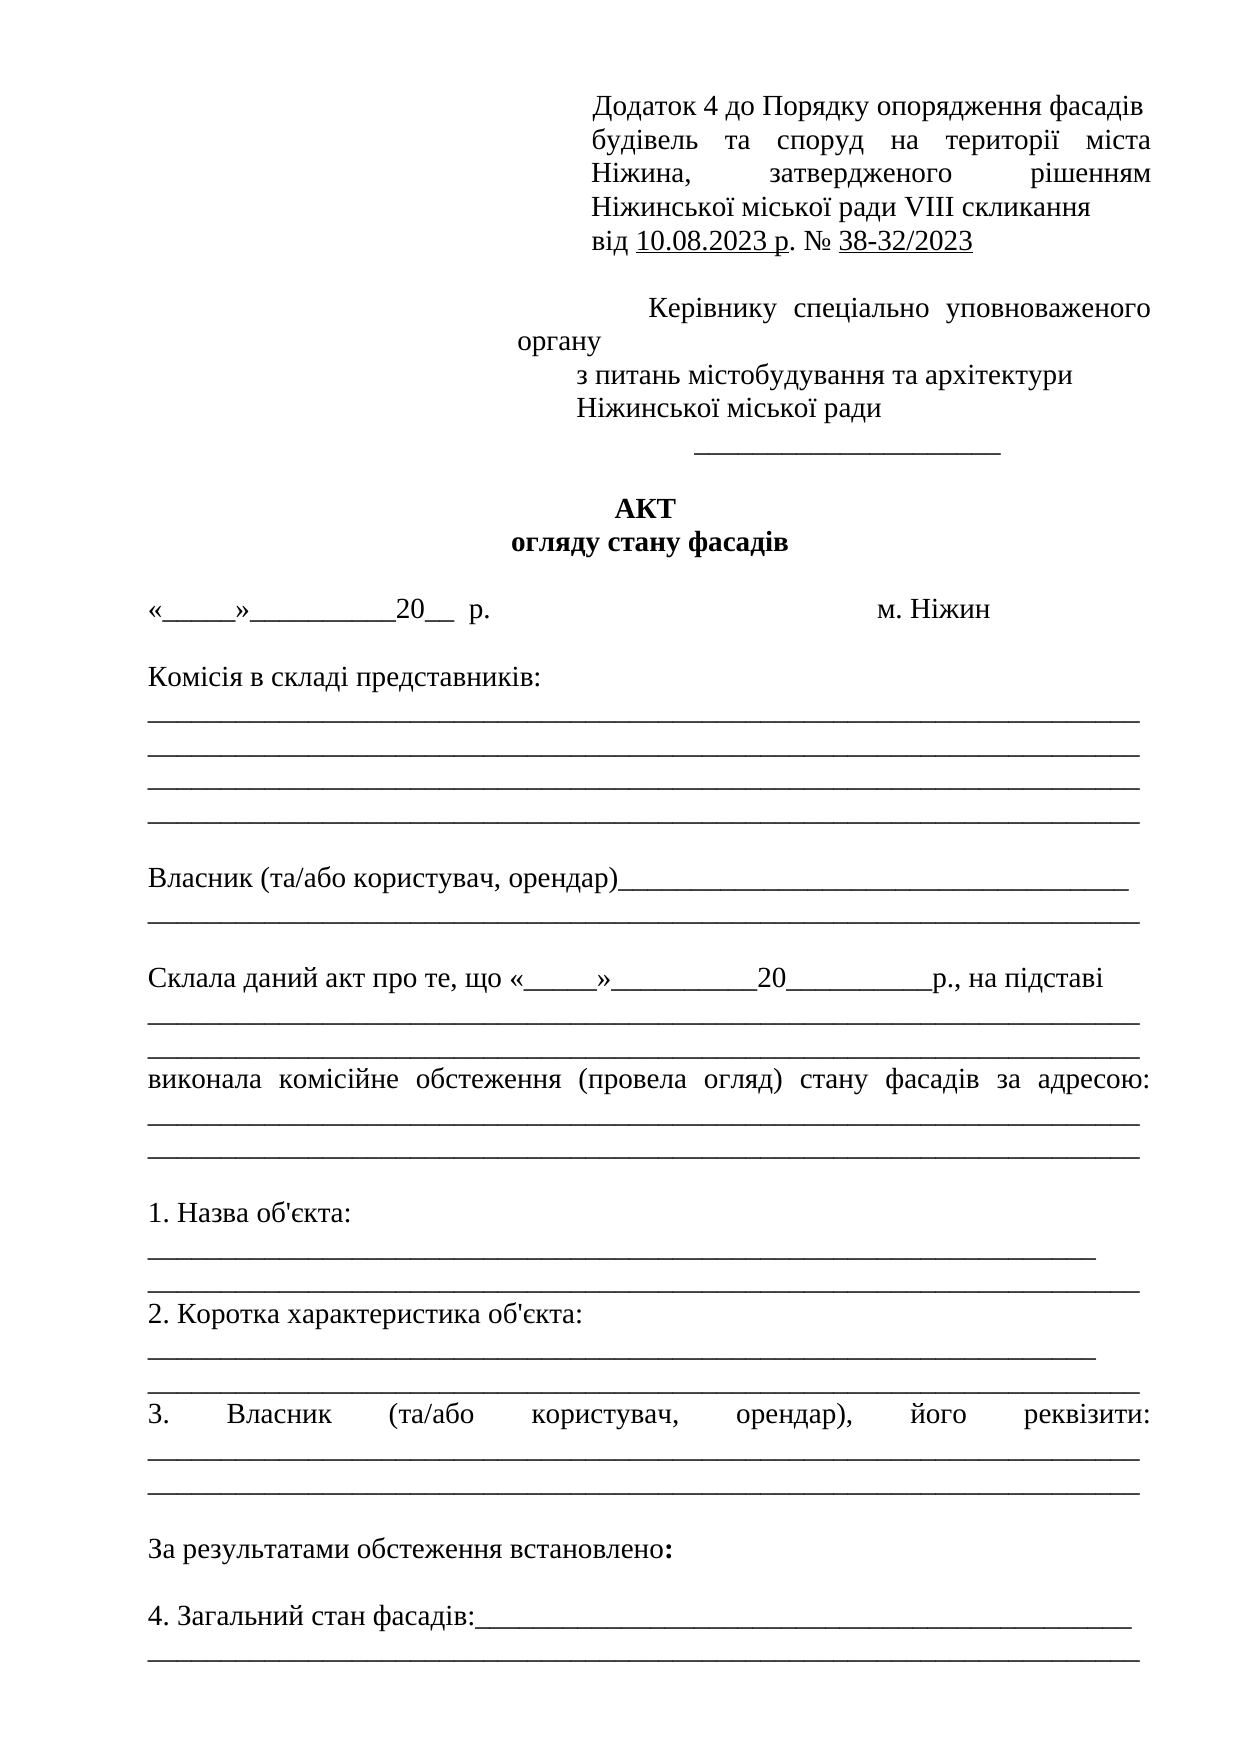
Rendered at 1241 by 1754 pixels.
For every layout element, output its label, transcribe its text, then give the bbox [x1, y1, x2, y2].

text ____________________________________________________________________ ____________________________________________________________________ [148, 994, 1152, 1061]
text «_____»__________20__ р. м. Ніжин [148, 592, 1152, 625]
text _________________________________________________________________ [148, 1329, 1152, 1363]
text Додаток 4 до Порядку опорядження фасадів [148, 88, 1152, 122]
text _________________________________________________________________ [148, 1229, 1152, 1262]
text Склала даний акт про те, що «_____»__________20__________р., на підставі [148, 961, 1152, 994]
text ____________________________________________________________________ [148, 1363, 1152, 1397]
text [148, 1631, 1152, 1665]
text За результатами обстеження встановлено: [148, 1531, 1152, 1564]
text ________________________________________________________________________________________________________________________________________ [148, 726, 1152, 793]
text Ніжинської міської ради [517, 390, 1152, 424]
text ____________________________________________________________________ [148, 793, 1152, 826]
text огляду стану фасадів [148, 524, 1152, 558]
text будівель та споруд на території міста Ніжина, затвердженого рішенням Ніжинської міської ради VIII скликання [591, 122, 1152, 223]
text від 10.08.2023 р. № 38-32/2023 [518, 223, 1152, 256]
text 1. Назва об'єкта: [148, 1195, 1152, 1229]
text _____________________ [694, 424, 1152, 457]
text виконала комісійне обстеження (провела огляд) стану фасадів за адресою: ____________________________________________________________________ [148, 1061, 1152, 1128]
text ____________________________________________________________________ [148, 1262, 1152, 1296]
text Комісія в складі представників: [148, 659, 1152, 692]
text 3. Власник (та/або користувач, орендар), його реквізити: ________________________________________________________________________________________________________________________________________ [148, 1397, 1152, 1497]
text з питань містобудування та архітектури [517, 357, 1152, 390]
text 2. Коротка характеристика об'єкта: [148, 1296, 1152, 1329]
text Власник (та/або користувач, орендар)___________________________________ [148, 860, 1152, 893]
text 4. Загальний стан фасадів:_____________________________________________ [148, 1598, 1152, 1631]
text ____________________________________________________________________ [148, 692, 1152, 726]
text Керівнику спеціально уповноваженого органу [517, 290, 1152, 357]
text АКТ [148, 491, 1152, 524]
text ____________________________________________________________________ [148, 1128, 1152, 1162]
text ____________________________________________________________________ [148, 893, 1152, 927]
